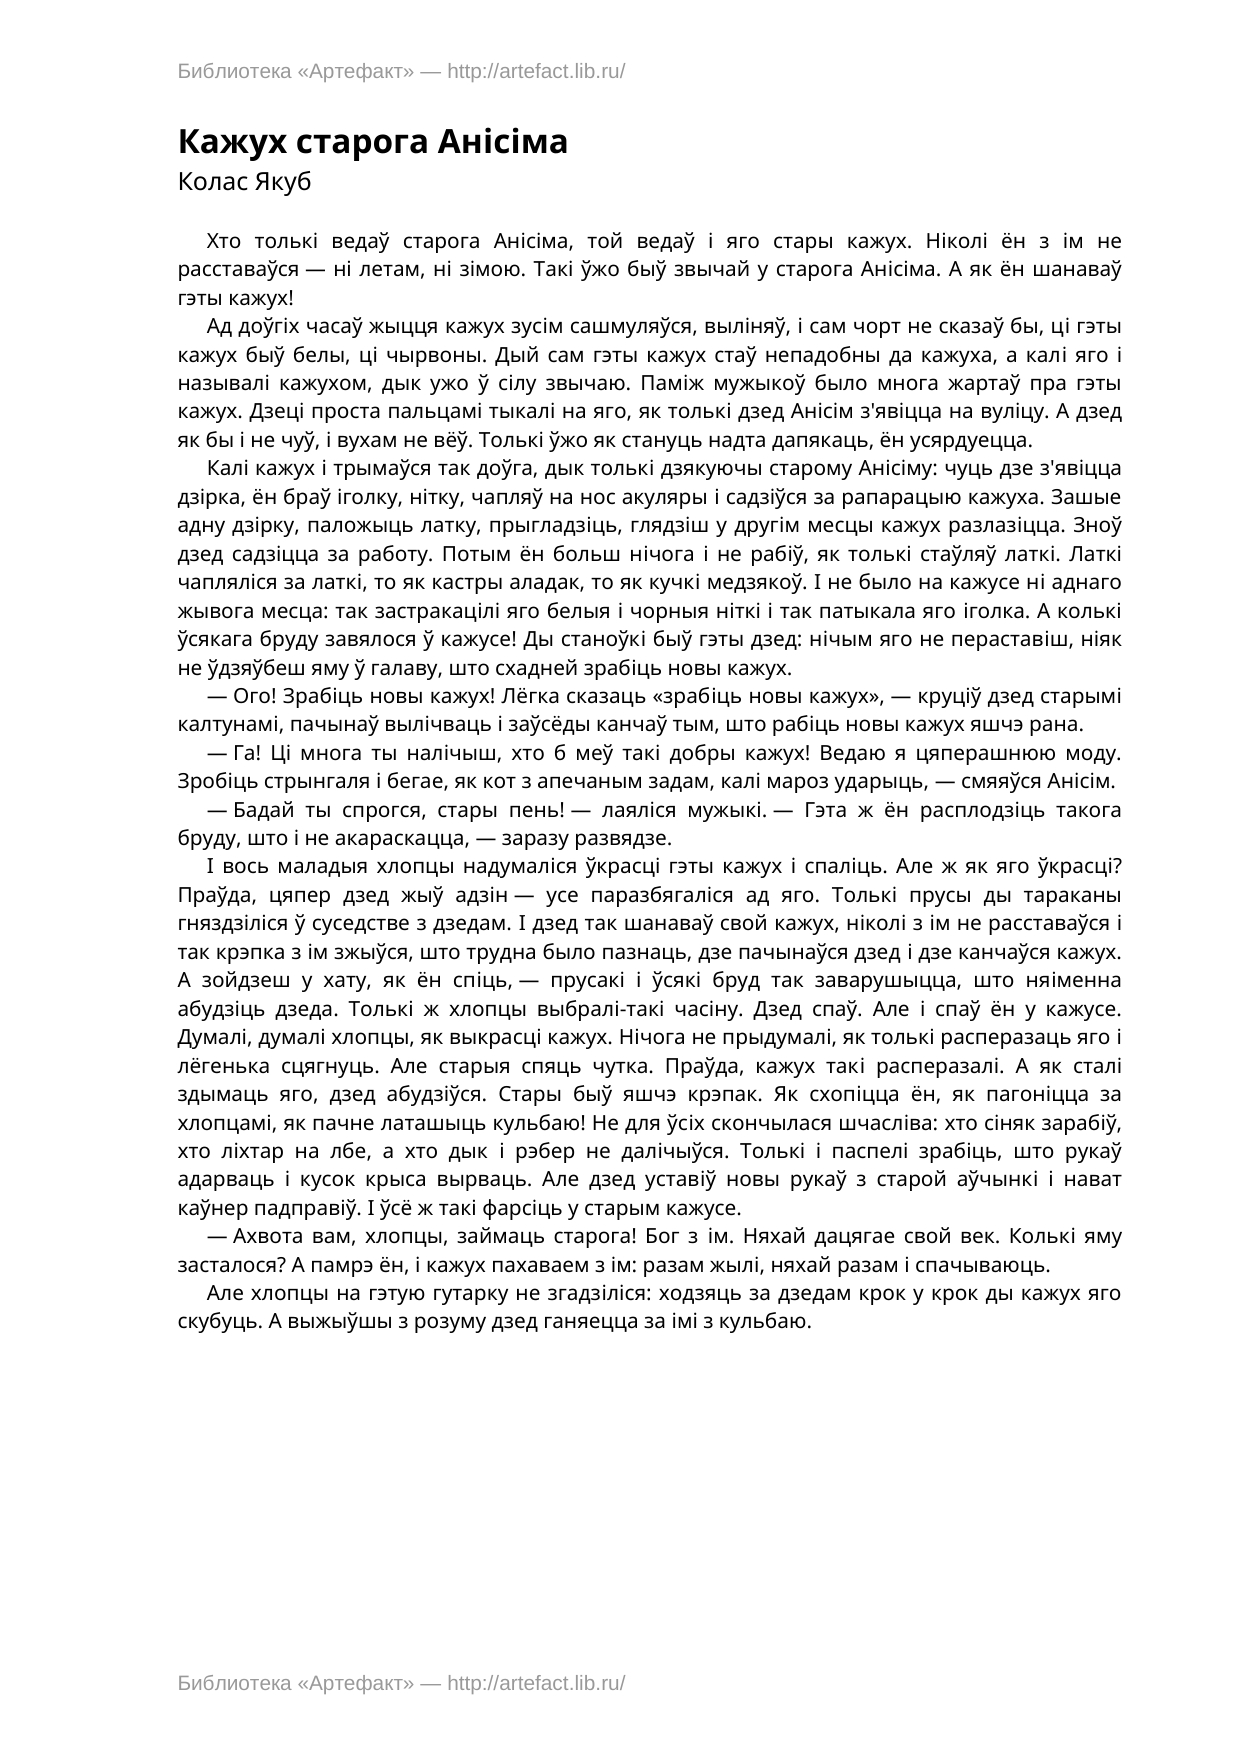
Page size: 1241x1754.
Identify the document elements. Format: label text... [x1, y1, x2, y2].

subtitle Кажух старога Анiсiма [177, 118, 1122, 163]
text — Ахвота вам, хлопцы, займаць старога! Бог з iм. Няхай дацягае свой век. Колькi яму засталося? А памрэ ён, i кажух пахаваем з iм: разам жылi, няхай разам i спачываюць. [177, 1221, 1122, 1278]
text — Ого! Зрабiць новы кажух! Лёгка сказаць «зрабiць новы кажух», — круцiў дзед старымi калтунамi, пачынаў вылiчваць i заўсёды канчаў тым, што рабiць новы кажух яшчэ рана. [177, 681, 1122, 738]
text — Бадай ты спрогся, стары пень! — лаялiся мужыкi. — Гэта ж ён расплодзiць такога бруду, што i не акараскацца, — заразу развядзе. [177, 795, 1122, 852]
text I вось маладыя хлопцы надумалiся ўкрасцi гэты кажух i спалiць. Але ж як яго ўкрасцi? Праўда, цяпер дзед жыў адзiн — усе паразбягалiся ад яго. Толькi прусы ды тараканы гняздзiлiся ў суседстве з дзедам. I дзед так шанаваў свой кажух, нiколi з iм не расставаўся i так крэпка з iм зжыўся, што трудна было пазнаць, дзе пачынаўся дзед i дзе канчаўся кажух. А зойдзеш у хату, як ён спiць, — прусакi i ўсякi бруд так заварушыцца, што няiменна абудзiць дзеда. Толькi ж хлопцы выбралi-такi часiну. Дзед спаў. Але i спаў ён у кажусе. Думалi, думалi хлопцы, як выкрасцi кажух. Нiчога не прыдумалi, як толькi расперазаць яго i лёгенька сцягнуць. Але старыя спяць чутка. Праўда, кажух такi расперазалi. А як сталi здымаць яго, дзед абудзiўся. Стары быў яшчэ крэпак. Як схопiцца ён, як пагонiцца за хлопцамi, як пачне латашыць кульбаю! Не для ўсiх скончылася шчаслiва: хто сiняк зарабiў, хто лiхтар на лбе, а хто дык i рэбер не далiчыўся. Толькi i паспелi зрабiць, што рукаў адарваць i кусок крыса вырваць. Але дзед уставiў новы рукаў з старой аўчынкi i нават каўнер падправiў. I ўсё ж такi фарсiць у старым кажусе. [177, 852, 1122, 1221]
subtitle Колас Якуб [177, 163, 1122, 198]
text — Га! Цi многа ты налiчыш, хто б меў такi добры кажух! Ведаю я цяперашнюю моду. Зробiць стрынгаля i бегае, як кот з апечаным задам, калi мароз ударыць, — смяяўся Анiсiм. [177, 738, 1122, 795]
text Хто толькi ведаў старога Анiсiма, той ведаў i яго стары кажух. Нiколi ён з iм не расставаўся — нi летам, нi зiмою. Такi ўжо быў звычай у старога Анiсiма. А як ён шанаваў гэты кажух! [177, 226, 1122, 311]
text Але хлопцы на гэтую гутарку не згадзiлiся: ходзяць за дзедам крок у крок ды кажух яго скубуць. А выжыўшы з розуму дзед ганяецца за iмi з кульбаю. [177, 1278, 1122, 1335]
text Ад доўгiх часаў жыцця кажух зусiм сашмуляўся, вылiняў, i сам чорт не сказаў бы, цi гэты кажух быў белы, цi чырвоны. Дый сам гэты кажух стаў непадобны да кажуха, а калi яго i называлi кажухом, дык ужо ў сiлу звычаю. Памiж мужыкоў было многа жартаў пра гэты кажух. Дзецi проста пальцамi тыкалi на яго, як толькi дзед Анiсiм з'явiцца на вулiцу. А дзед як бы i не чуў, i вухам не вёў. Толькi ўжо як стануць надта дапякаць, ён усярдуецца. [177, 311, 1122, 453]
text Калi кажух i трымаўся так доўга, дык толькi дзякуючы старому Анiсiму: чуць дзе з'явiцца дзiрка, ён браў iголку, нiтку, чапляў на нос акуляры i садзiўся за рапарацыю кажуха. Зашые адну дзiрку, паложыць латку, прыгладзiць, глядзiш у другiм месцы кажух разлазiцца. Зноў дзед садзiцца за работу. Потым ён больш нiчога i не рабiў, як толькi стаўляў латкi. Латкi чаплялiся за латкi, то як кастры аладак, то як кучкi медзякоў. I не было на кажусе нi аднаго жывога месца: так застракацiлi яго белыя i чорныя нiткi i так патыкала яго iголка. А колькi ўсякага бруду завялося ў кажусе! Ды станоўкi быў гэты дзед: нiчым яго не пераставiш, нiяк не ўдзяўбеш яму ў галаву, што схадней зрабiць новы кажух. [177, 453, 1122, 681]
